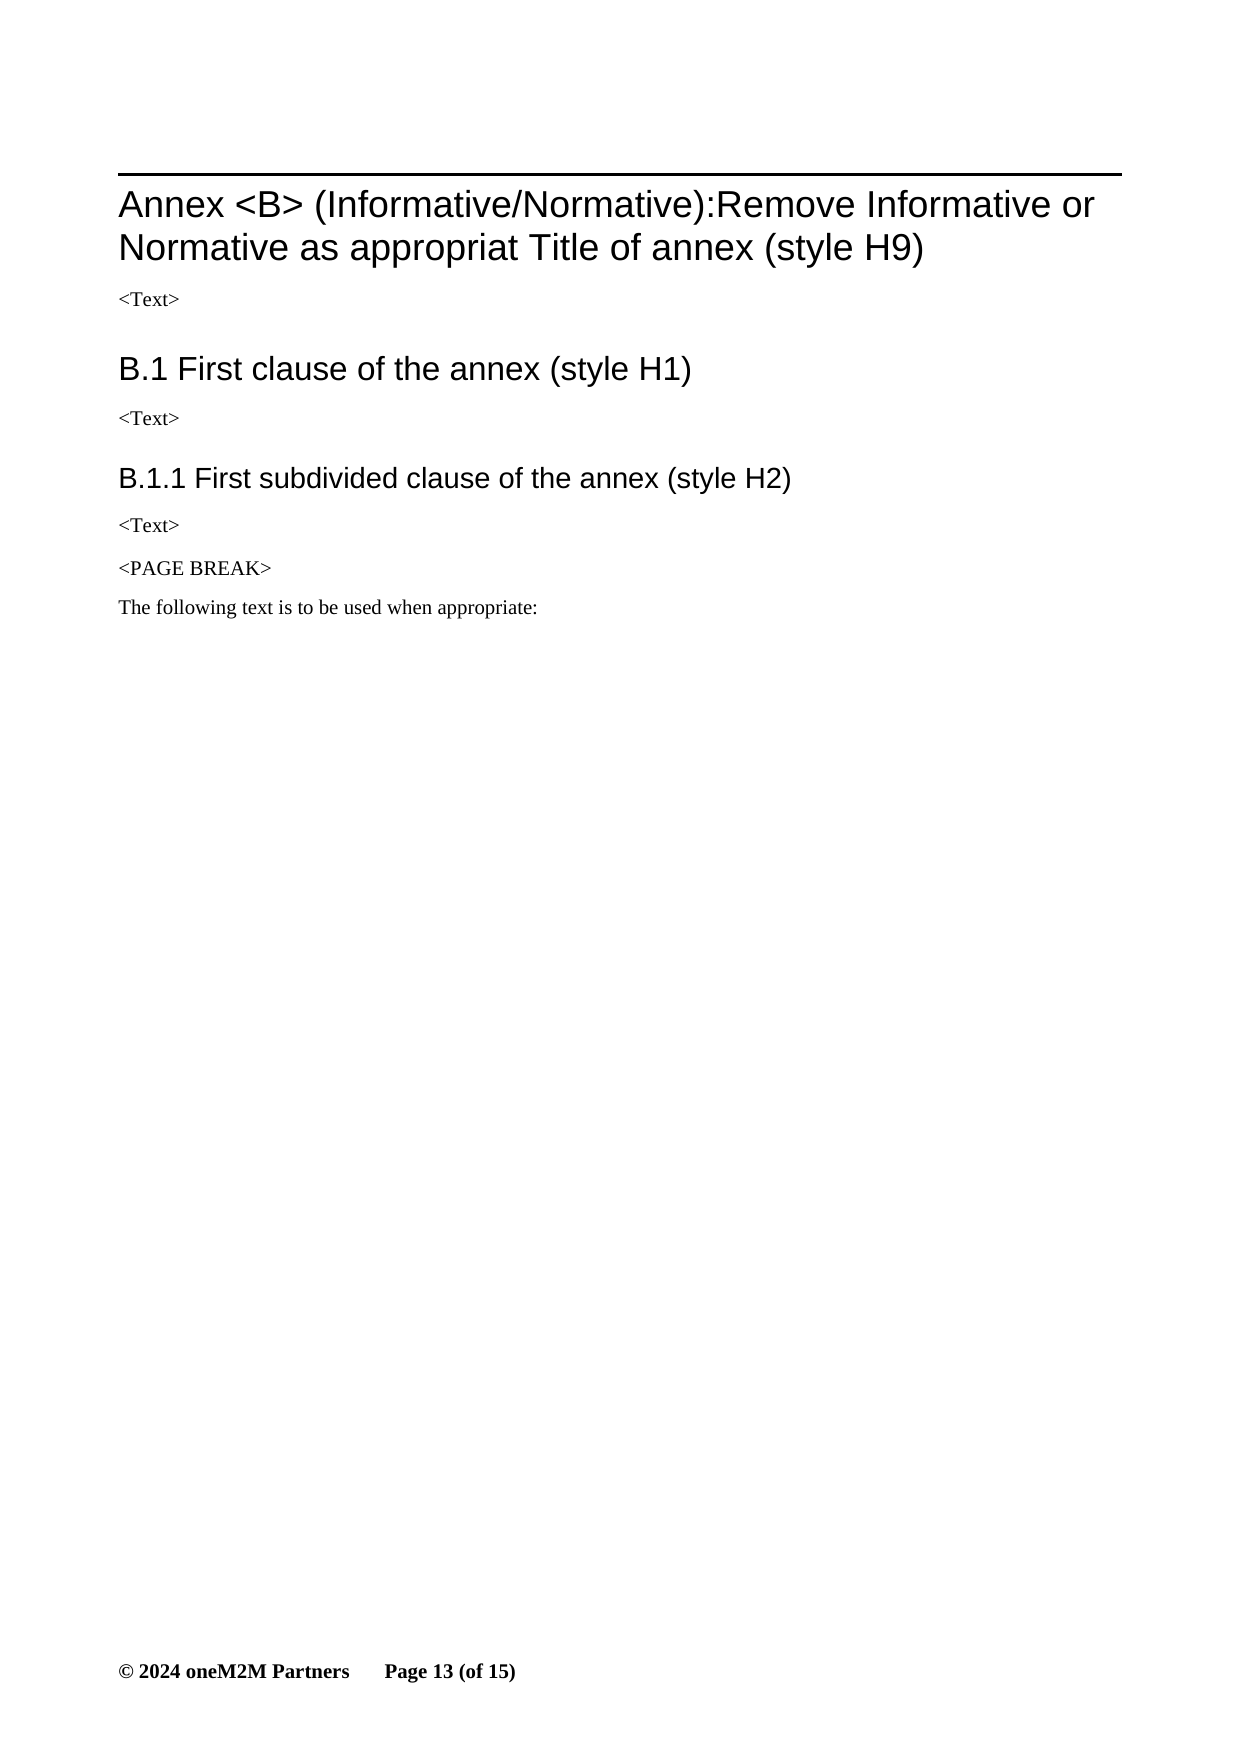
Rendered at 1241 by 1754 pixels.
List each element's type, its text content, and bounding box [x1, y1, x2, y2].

text The following text is to be used when appropriate: [118, 595, 1122, 619]
text <PAGE BREAK> [118, 556, 1122, 580]
subtitle B.1.1 First subdivided clause of the annex (style H2) [118, 461, 1122, 495]
subtitle Annex <B> (Informative/Normative):Remove Informative or Normative as appropriat Title of annex (style H9) [118, 176, 1122, 268]
subtitle B.1 First clause of the annex (style H1) [118, 349, 1122, 387]
